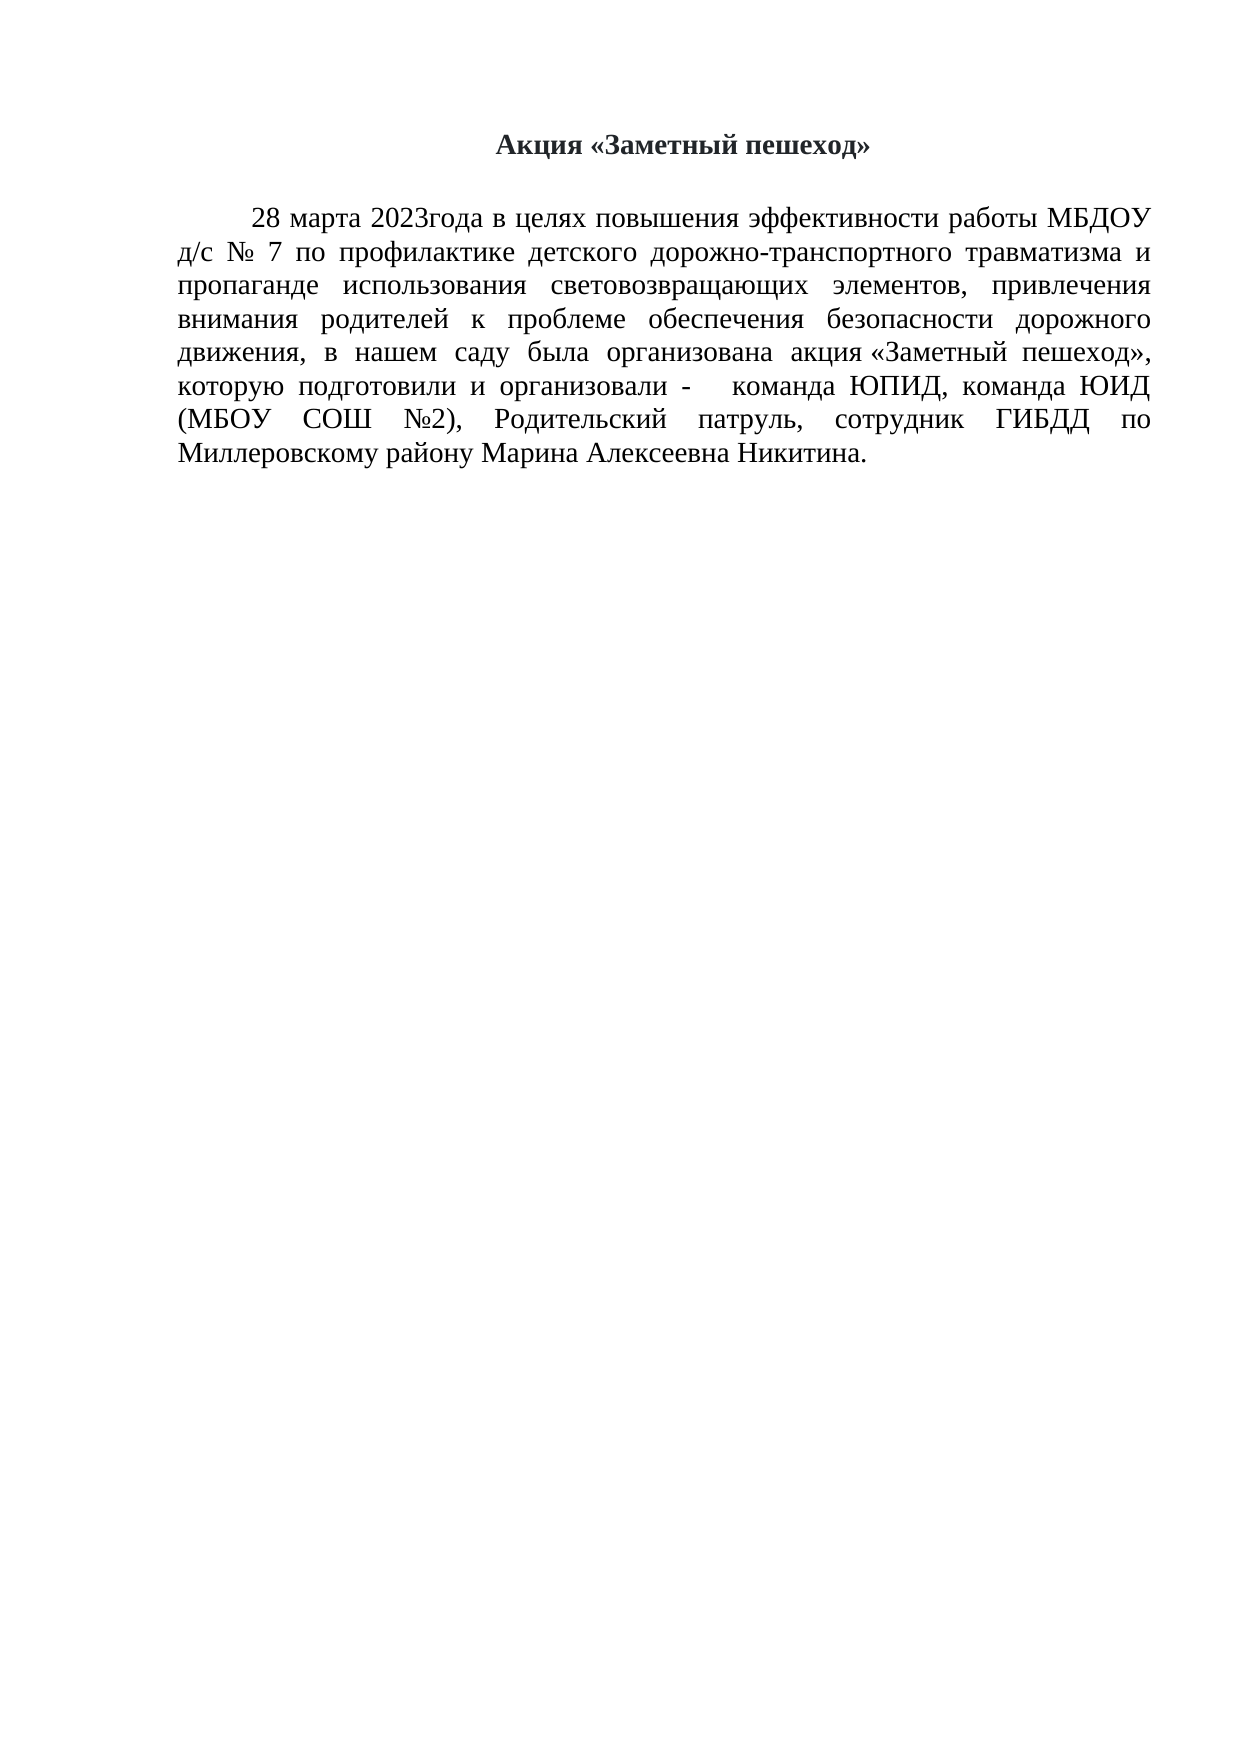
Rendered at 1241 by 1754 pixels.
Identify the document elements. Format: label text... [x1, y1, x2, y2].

text 28 марта 2023года в целях повышения эффективности работы МБДОУ д/с № 7 по профилактике детского дорожно-транспортного травматизма и пропаганде использования световозвращающих элементов, привлечения внимания родителей к проблеме обеспечения безопасности дорожного движения, в нашем саду была организована акция «Заметный пешеход», которую подготовили и организовали - команда ЮПИД, команда ЮИД (МБОУ СОШ №2), Родительский патруль, сотрудник ГИБДД по Миллеровскому району Марина Алексеевна Никитина. [177, 200, 1152, 468]
text Акция «Заметный пешеход» [177, 127, 1152, 161]
